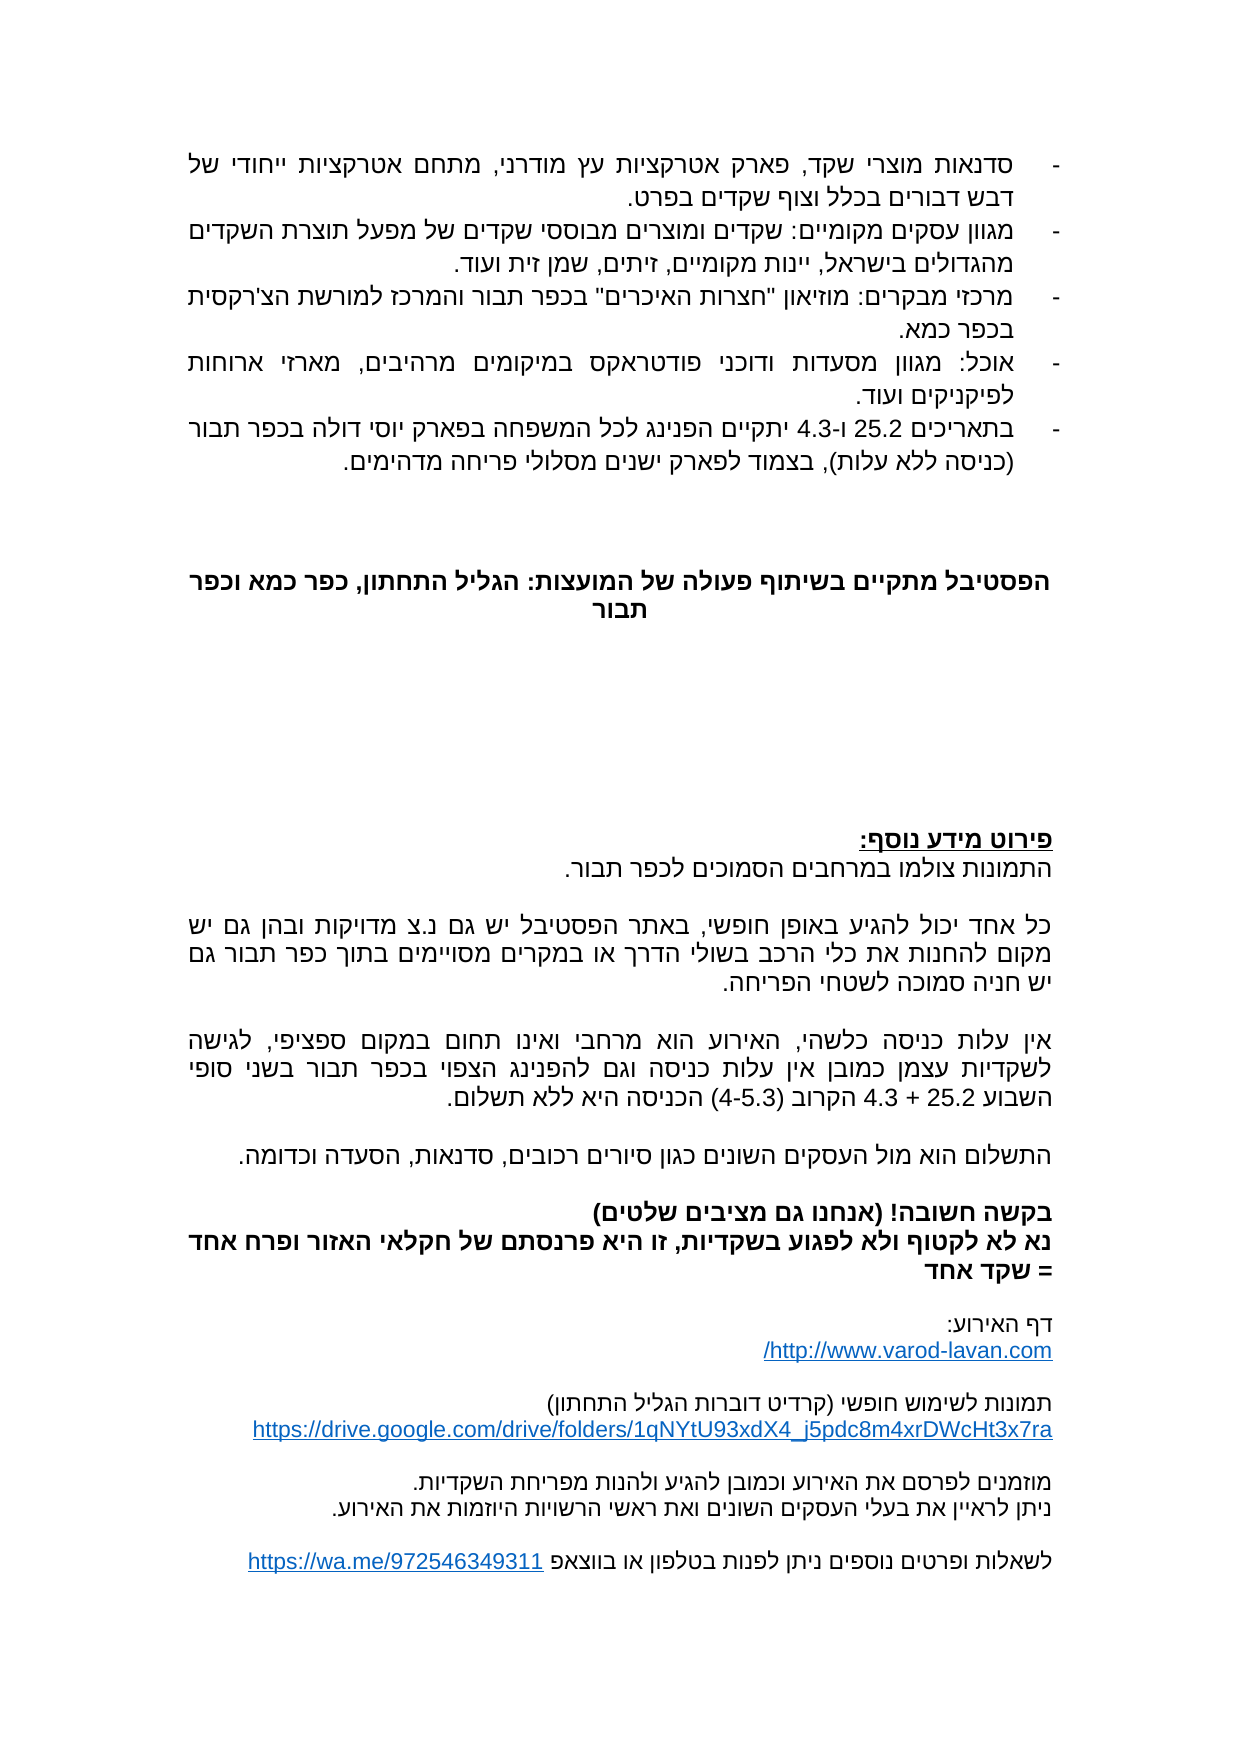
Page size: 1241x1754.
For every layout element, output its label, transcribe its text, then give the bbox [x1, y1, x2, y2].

list מגוון עסקים מקומיים: שקדים ומוצרים מבוססי שקדים של מפעל תוצרת השקדים מהגדולים בישראל, יינות מקומיים, זיתים, שמן זית ועוד. [187, 216, 1052, 278]
text http://www.varod-lavan.com/ [187, 1337, 1053, 1363]
list סדנאות מוצרי שקד, פארק אטרקציות עץ מודרני, מתחם אטרקציות ייחודי של דבש דבורים בכלל וצוף שקדים בפרט. [187, 150, 1052, 212]
text הפסטיבל מתקיים בשיתוף פעולה של המועצות: הגליל התחתון, כפר כמא וכפר תבור [187, 566, 1053, 624]
text ניתן לראיין את בעלי העסקים השונים ואת ראשי הרשויות היוזמות את האירוע. [187, 1495, 1053, 1522]
text https://drive.google.com/drive/folders/1qNYtU93xdX4_j5pdc8m4xrDWcHt3x7ra [187, 1416, 1053, 1443]
text תמונות לשימוש חופשי (קרדיט דוברות הגליל התחתון) [187, 1390, 1053, 1416]
text פירוט מידע נוסף: [187, 825, 1053, 854]
text מוזמנים לפרסם את האירוע וכמובן להגיע ולהנות מפריחת השקדיות. [187, 1469, 1053, 1495]
text אין עלות כניסה כלשהי, האירוע הוא מרחבי ואינו תחום במקום ספציפי, לגישה לשקדיות עצמן כמובן אין עלות כניסה וגם להפנינג הצפוי בכפר תבור בשני סופי השבוע 25.2 + 4.3 הקרוב (4-5.3) הכניסה היא ללא תשלום. [187, 1026, 1053, 1112]
text לשאלות ופרטים נוספים ניתן לפנות בטלפון או בווצאפ https://wa.me/972546349311 [187, 1548, 1053, 1574]
list בתאריכים 25.2 ו-4.3 יתקיים הפנינג לכל המשפחה בפארק יוסי דולה בכפר תבור (כניסה ללא עלות), בצמוד לפארק ישנים מסלולי פריחה מדהימים. [187, 414, 1052, 476]
text בקשה חשובה! (אנחנו גם מציבים שלטים) [187, 1198, 1053, 1227]
text נא לא לקטוף ולא לפגוע בשקדיות, זו היא פרנסתם של חקלאי האזור ופרח אחד = שקד אחד [187, 1227, 1053, 1284]
list אוכל: מגוון מסעדות ודוכני פודטראקס במיקומים מרהיבים, מארזי ארוחות לפיקניקים ועוד. [187, 348, 1052, 410]
list מרכזי מבקרים: מוזיאון "חצרות האיכרים" בכפר תבור והמרכז למורשת הצ'רקסית בכפר כמא. [187, 282, 1052, 344]
text התמונות צולמו במרחבים הסמוכים לכפר תבור. [187, 854, 1053, 883]
text התשלום הוא מול העסקים השונים כגון סיורים רכובים, סדנאות, הסעדה וכדומה. [187, 1141, 1053, 1169]
text כל אחד יכול להגיע באופן חופשי, באתר הפסטיבל יש גם נ.צ מדויקות ובהן גם יש מקום להחנות את כלי הרכב בשולי הדרך או במקרים מסויימים בתוך כפר תבור גם יש חניה סמוכה לשטחי הפריחה. [187, 911, 1053, 997]
text דף האירוע: [187, 1311, 1053, 1337]
